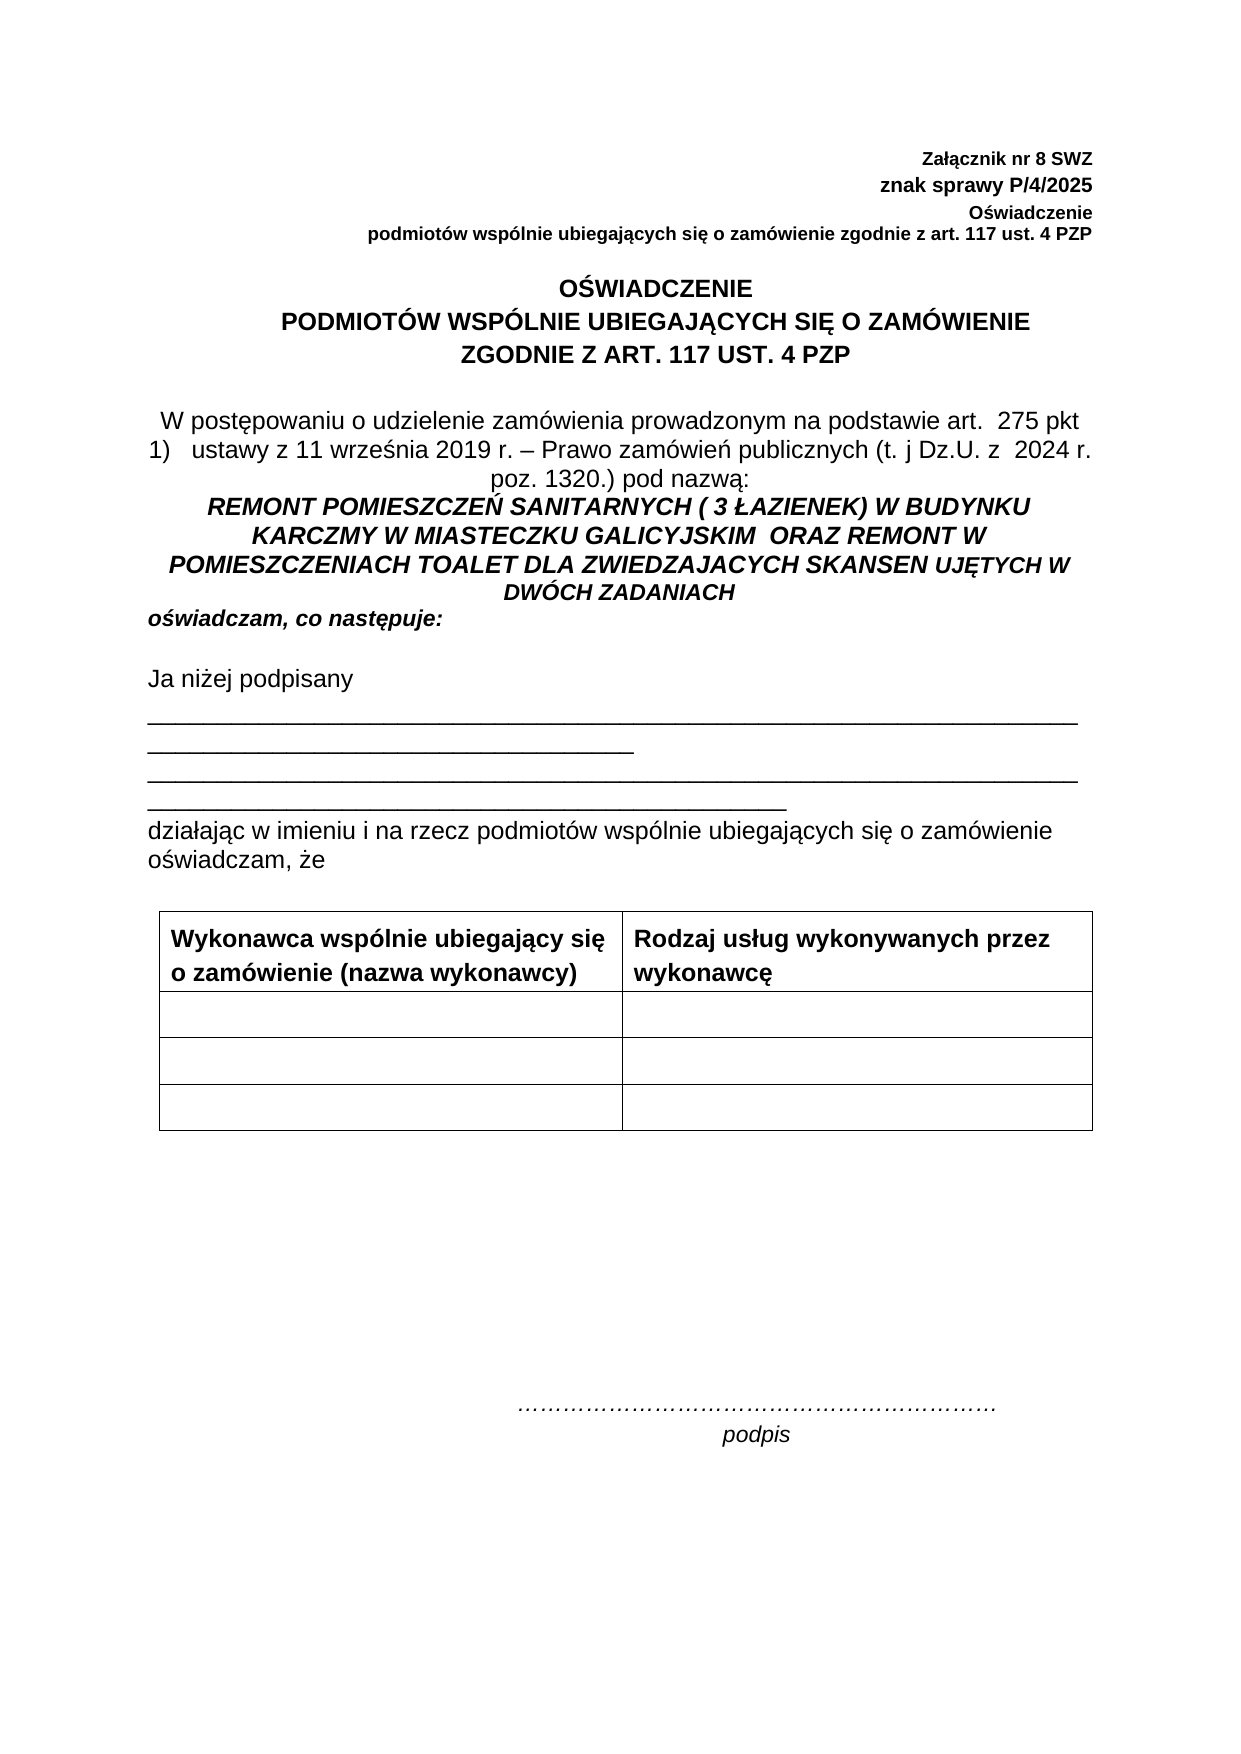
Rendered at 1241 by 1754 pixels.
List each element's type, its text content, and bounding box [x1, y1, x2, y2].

text Oświadczenie podmiotów wspólnie ubiegających się o zamówienie zgodnie z art. 117 ust. 4 PZP [343, 201, 1093, 244]
text działając w imieniu i na rzecz podmiotów wspólnie ubiegających się o zamówienie oświadczam, że [148, 816, 1093, 874]
text W postępowaniu o udzielenie zamówienia prowadzonym na podstawie art. 275 pkt 1) ustawy z 11 września 2019 r. – Prawo zamówień publicznych (t. j Dz.U. z 2024 r. poz. 1320.) pod nazwą: [148, 406, 1093, 492]
text ZGODNIE Z ART. 117 UST. 4 PZP [219, 340, 1093, 369]
text ______________________________________________________________________________________________________ _________________________________________________________________________________________________________________ [148, 697, 1093, 812]
text REMONT POMIESZCZEŃ SANITARNYCH ( 3 ŁAZIENEK) W BUDYNKU KARCZMY W MIASTECZKU GALICYJSKIM ORAZ REMONT W POMIESZCZENIACH TOALET DLA ZWIEDZAJACYCH SKANSEN UJĘTYCH W DWÓCH ZADANIACH [148, 492, 1093, 605]
text PODMIOTÓW WSPÓLNIE UBIEGAJĄCYCH SIĘ O ZAMÓWIENIE [219, 307, 1093, 336]
text Załącznik nr 8 SWZ [148, 148, 1093, 169]
table_cell [160, 1085, 622, 1130]
table_header Wykonawca wspólnie ubiegający się o zamówienie (nazwa wykonawcy) [160, 912, 622, 991]
text znak sprawy P/4/2025 [148, 173, 1093, 197]
table_cell [160, 1038, 622, 1084]
text podpis [443, 1421, 1093, 1447]
table_cell [160, 992, 622, 1037]
text Ja niżej podpisany [148, 664, 1093, 693]
text ……………………………………………………… [443, 1362, 1093, 1417]
table_cell [623, 992, 1092, 1037]
table_cell [623, 1085, 1092, 1130]
table_cell [623, 1038, 1092, 1084]
text oświadczam, co następuje: [148, 605, 1093, 631]
text OŚWIADCZENIE [219, 274, 1093, 303]
table_header Rodzaj usług wykonywanych przez wykonawcę [623, 912, 1092, 991]
